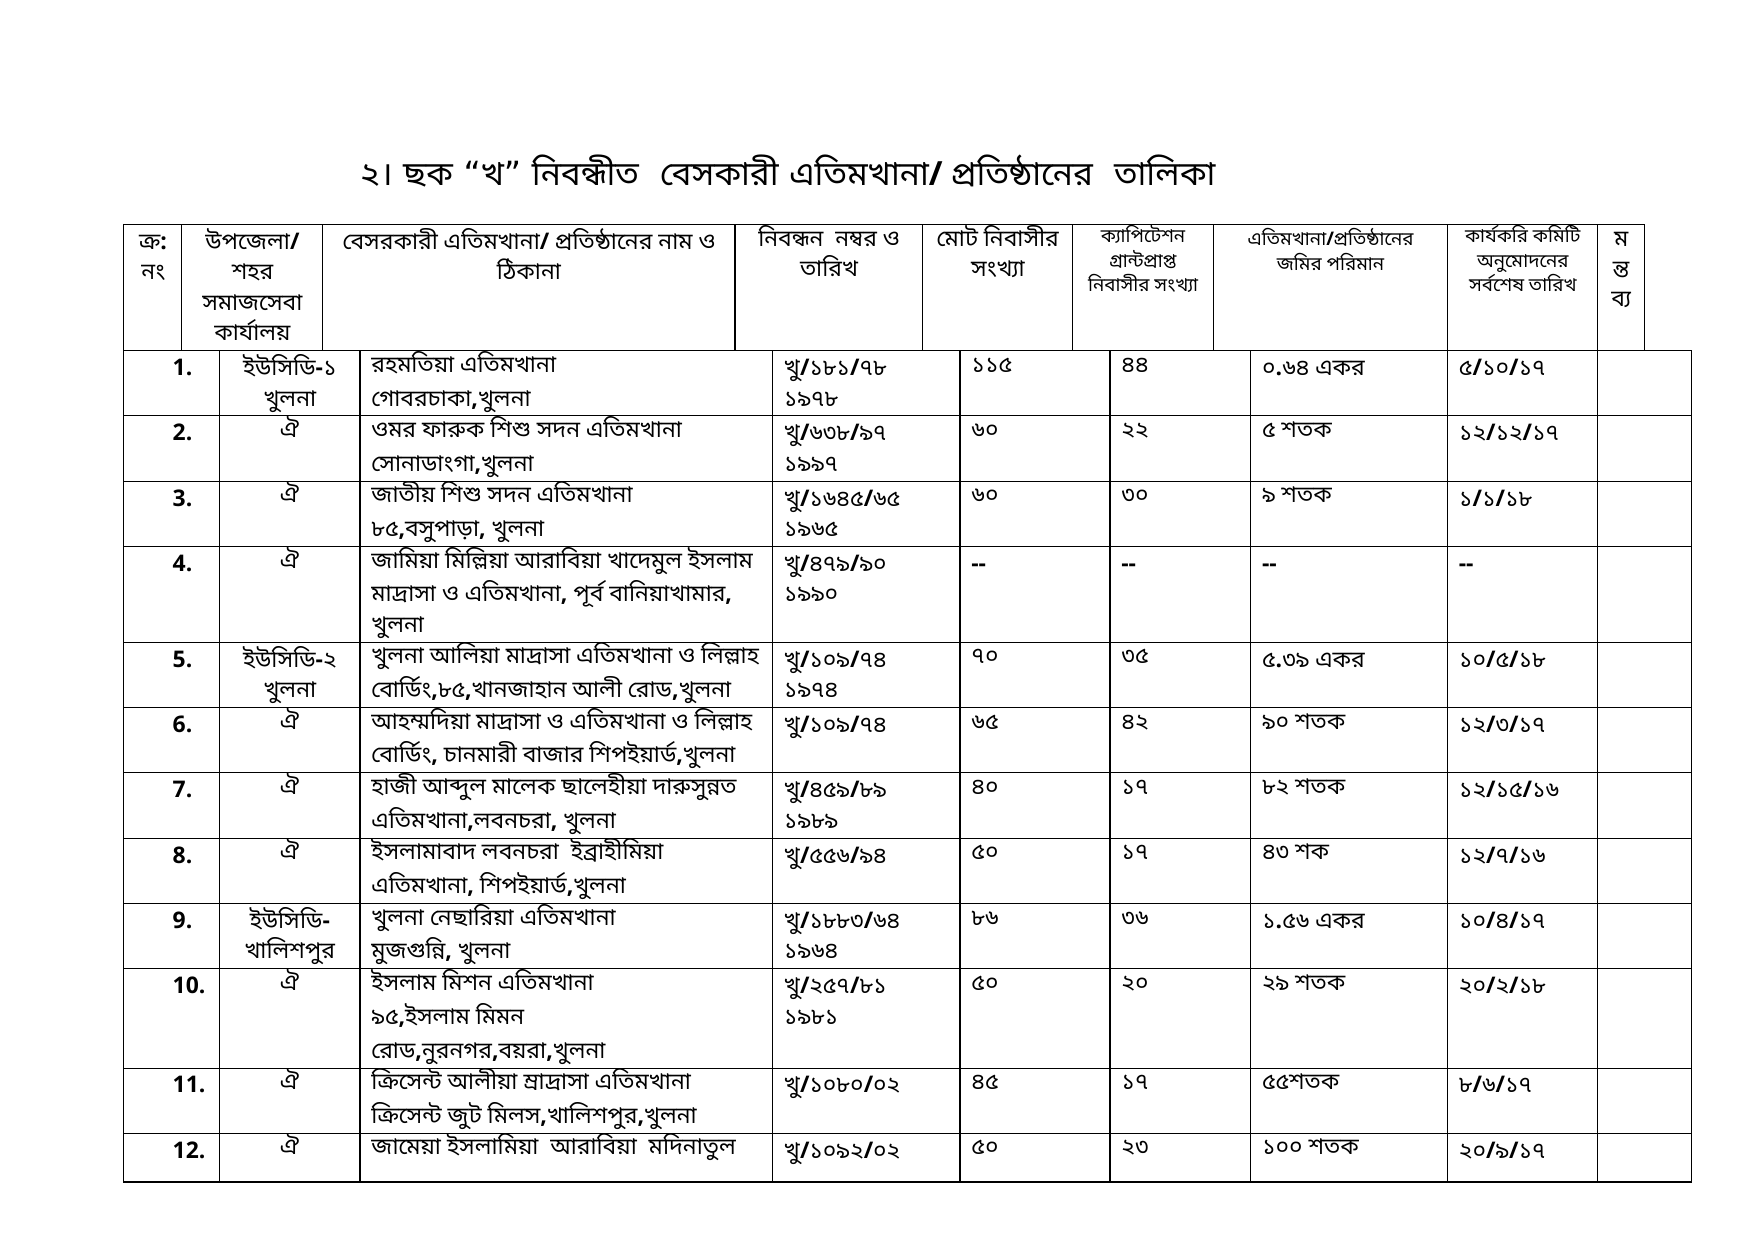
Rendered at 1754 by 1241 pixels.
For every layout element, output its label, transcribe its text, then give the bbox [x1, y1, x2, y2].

table_cell ৩৬ [1111, 904, 1250, 968]
table_cell [1598, 482, 1691, 546]
table_cell খু/১০৮০/০২ [773, 1069, 959, 1133]
table_cell ১৭ [1111, 1069, 1250, 1133]
table_cell [124, 416, 219, 481]
table_cell রহমতিয়া এতিমখানা গোবরচাকা,খুলনা [361, 351, 772, 415]
table_cell ৩৫ [1111, 643, 1250, 707]
table_cell ১/১/১৮ [1448, 482, 1597, 546]
table_cell [1598, 416, 1691, 481]
table_cell ইউসিডি-১ খুলনা [220, 351, 359, 415]
text ২। ছক “খ” নিবন্ধীত বেসকারী এতিমখানা/ প্রতিষ্ঠানের তালিকা [285, 150, 1634, 195]
table_cell ২০/২/১৮ [1448, 969, 1597, 1067]
table_cell খু/২৫৭/৮১ ১৯৮১ [773, 969, 959, 1067]
table_cell খু/১৬৪৫/৬৫ ১৯৬৫ [773, 482, 959, 546]
table_cell জামিয়া মিল্লিয়া আরাবিয়া খাদেমুল ইসলাম মাদ্রাসা ও এতিমখানা, পূর্ব বানিয়াখামার, খুলনা [361, 547, 772, 642]
table_cell ইউসিডি-২ খুলনা [220, 643, 359, 707]
table_cell [124, 1134, 219, 1181]
table_cell ১০০ শতক [1251, 1134, 1447, 1181]
table_cell আহম্মদিয়া মাদ্রাসা ও এতিমখানা ও লিল্লাহ বোর্ডিং, চানমারী বাজার শিপইয়ার্ড,খুলনা [361, 708, 772, 772]
table_cell ২৩ [1111, 1134, 1250, 1181]
table_cell খু/১০৯/৭৪ ১৯৭৪ [773, 643, 959, 707]
table_cell ১১৫ [961, 351, 1109, 415]
table_cell ৪৫ [961, 1069, 1109, 1133]
table_cell ৫০ [961, 969, 1109, 1067]
table_cell ঐ [220, 969, 359, 1067]
table_cell ঐ [220, 773, 359, 838]
table_cell [124, 482, 219, 546]
table_cell ৯০ শতক [1251, 708, 1447, 772]
table_cell খু/৪৭৯/৯০ ১৯৯০ [773, 547, 959, 642]
table_header মোট নিবাসীর সংখ্যা [923, 225, 1072, 350]
table_cell ৩০ [1111, 482, 1250, 546]
table_cell ঐ [220, 1134, 359, 1181]
table_header ক্যাপিটেশন গ্রান্টপ্রাপ্ত নিবাসীর সংখ্যা [1073, 225, 1213, 350]
table_cell [124, 969, 219, 1067]
table_cell [124, 643, 219, 707]
table_cell ৬৫ [961, 708, 1109, 772]
table_cell খু/১৮১/৭৮ ১৯৭৮ [773, 351, 959, 415]
table_cell [124, 547, 219, 642]
table_cell ৫/১০/১৭ [1448, 351, 1597, 415]
table_cell ৮২ শতক [1251, 773, 1447, 838]
table_cell ৬০ [961, 416, 1109, 481]
table_cell ১০/৪/১৭ [1448, 904, 1597, 968]
table_cell ৪০ [961, 773, 1109, 838]
table_cell ১২/৩/১৭ [1448, 708, 1597, 772]
table_cell ঐ [220, 1069, 359, 1133]
table_cell ১৭ [1111, 773, 1250, 838]
table_header নিবন্ধন নম্বর ও তারিখ [736, 225, 922, 350]
table_cell ৪২ [1111, 708, 1250, 772]
table_cell ১০/৫/১৮ [1448, 643, 1597, 707]
table_cell ১২/১৫/১৬ [1448, 773, 1597, 838]
table_cell ৫ শতক [1251, 416, 1447, 481]
table_cell ১৭ [1111, 839, 1250, 903]
table_cell ইসলামাবাদ লবনচরা ইব্রাহীমিয়া এতিমখানা, শিপইয়ার্ড,খুলনা [361, 839, 772, 903]
table_cell ২০ [1111, 969, 1250, 1067]
table_cell খু/৬৩৮/৯৭ ১৯৯৭ [773, 416, 959, 481]
table_cell ৫.৩৯ একর [1251, 643, 1447, 707]
table_cell ১২/১২/১৭ [1448, 416, 1597, 481]
table_cell ঐ [220, 839, 359, 903]
table_header কার্যকরি কমিটি অনুমোদনের সর্বশেষ তারিখ [1448, 225, 1597, 350]
table_cell -- [1111, 547, 1250, 642]
table_cell ৫৫শতক [1251, 1069, 1447, 1133]
table_cell খুলনা আলিয়া মাদ্রাসা এতিমখানা ও লিল্লাহ বোর্ডিং,৮৫,খানজাহান আলী রোড,খুলনা [361, 643, 772, 707]
table_cell ৫০ [961, 839, 1109, 903]
table_cell জাতীয় শিশু সদন এতিমখানা ৮৫,বসুপাড়া, খুলনা [361, 482, 772, 546]
table_cell [1598, 904, 1691, 968]
table_cell [124, 351, 219, 415]
table_cell খুলনা নেছারিয়া এতিমখানা মুজগুন্নি, খুলনা [361, 904, 772, 968]
table_cell [124, 904, 219, 968]
table_header বেসরকারী এতিমখানা/ প্রতিষ্ঠানের নাম ও ঠিকানা [323, 225, 734, 350]
table_header মন্তব্য [1598, 225, 1644, 350]
table_cell খু/৪৫৯/৮৯ ১৯৮৯ [773, 773, 959, 838]
table_cell -- [1448, 547, 1597, 642]
table_cell [124, 708, 219, 772]
table_cell ৭০ [961, 643, 1109, 707]
table_cell ইউসিডি-খালিশপুর [220, 904, 359, 968]
table_cell [1598, 1069, 1691, 1133]
table_cell ক্রিসেন্ট আলীয়া ম্রাদ্রাসা এতিমখানা ক্রিসেন্ট জুট মিলস,খালিশপুর,খুলনা [361, 1069, 772, 1133]
table_cell ২৯ শতক [1251, 969, 1447, 1067]
table_cell [124, 773, 219, 838]
table_cell ইসলাম মিশন এতিমখানা ৯৫,ইসলাম মিমন রোড,নুরনগর,বয়রা,খুলনা [361, 969, 772, 1067]
table_cell ৯ শতক [1251, 482, 1447, 546]
table_cell [1598, 1134, 1691, 1181]
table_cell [361, 1134, 772, 1181]
table_cell খু/৫৫৬/৯৪ [773, 839, 959, 903]
table_cell [1598, 969, 1691, 1067]
table_cell ঐ [220, 708, 359, 772]
table_cell খু/১৮৮৩/৬৪ ১৯৬৪ [773, 904, 959, 968]
table_cell ১২/৭/১৬ [1448, 839, 1597, 903]
table_cell ঐ [220, 482, 359, 546]
table_header উপজেলা/ শহর সমাজসেবা কার্যালয় [182, 225, 322, 350]
table_cell [124, 839, 219, 903]
table_cell ৮/৬/১৭ [1448, 1069, 1597, 1133]
table_cell ২০/৯/১৭ [1448, 1134, 1597, 1181]
table_cell ওমর ফারুক শিশু সদন এতিমখানা সোনাডাংগা,খুলনা [361, 416, 772, 481]
table_cell খু/১০৯/৭৪ [773, 708, 959, 772]
table_cell -- [961, 547, 1109, 642]
table_cell ৫০ [961, 1134, 1109, 1181]
table_cell ঐ [220, 416, 359, 481]
table_header এতিমখানা/প্রতিষ্ঠানের জমির পরিমান [1214, 225, 1447, 350]
table_cell ১.৫৬ একর [1251, 904, 1447, 968]
table_cell খু/১০৯২/০২ ২০০২ [773, 1134, 959, 1181]
table_cell ৬০ [961, 482, 1109, 546]
table_cell [1598, 351, 1691, 415]
table_cell [1598, 773, 1691, 838]
table_cell ৮৬ [961, 904, 1109, 968]
table_cell [1598, 547, 1691, 642]
table_cell ০.৬৪ একর [1251, 351, 1447, 415]
table_cell ৪৪ [1111, 351, 1250, 415]
table_cell হাজী আব্দুল মালেক ছালেহীয়া দারুসুন্নত এতিমখানা,লবনচরা, খুলনা [361, 773, 772, 838]
table_cell [124, 1069, 219, 1133]
table_cell -- [1251, 547, 1447, 642]
table_header ক্র: নং [124, 225, 181, 350]
table_cell [1598, 839, 1691, 903]
table_cell [1598, 708, 1691, 772]
table_cell [1598, 643, 1691, 707]
table_cell ৪৩ শক [1251, 839, 1447, 903]
table_cell ২২ [1111, 416, 1250, 481]
table_cell ঐ [220, 547, 359, 642]
